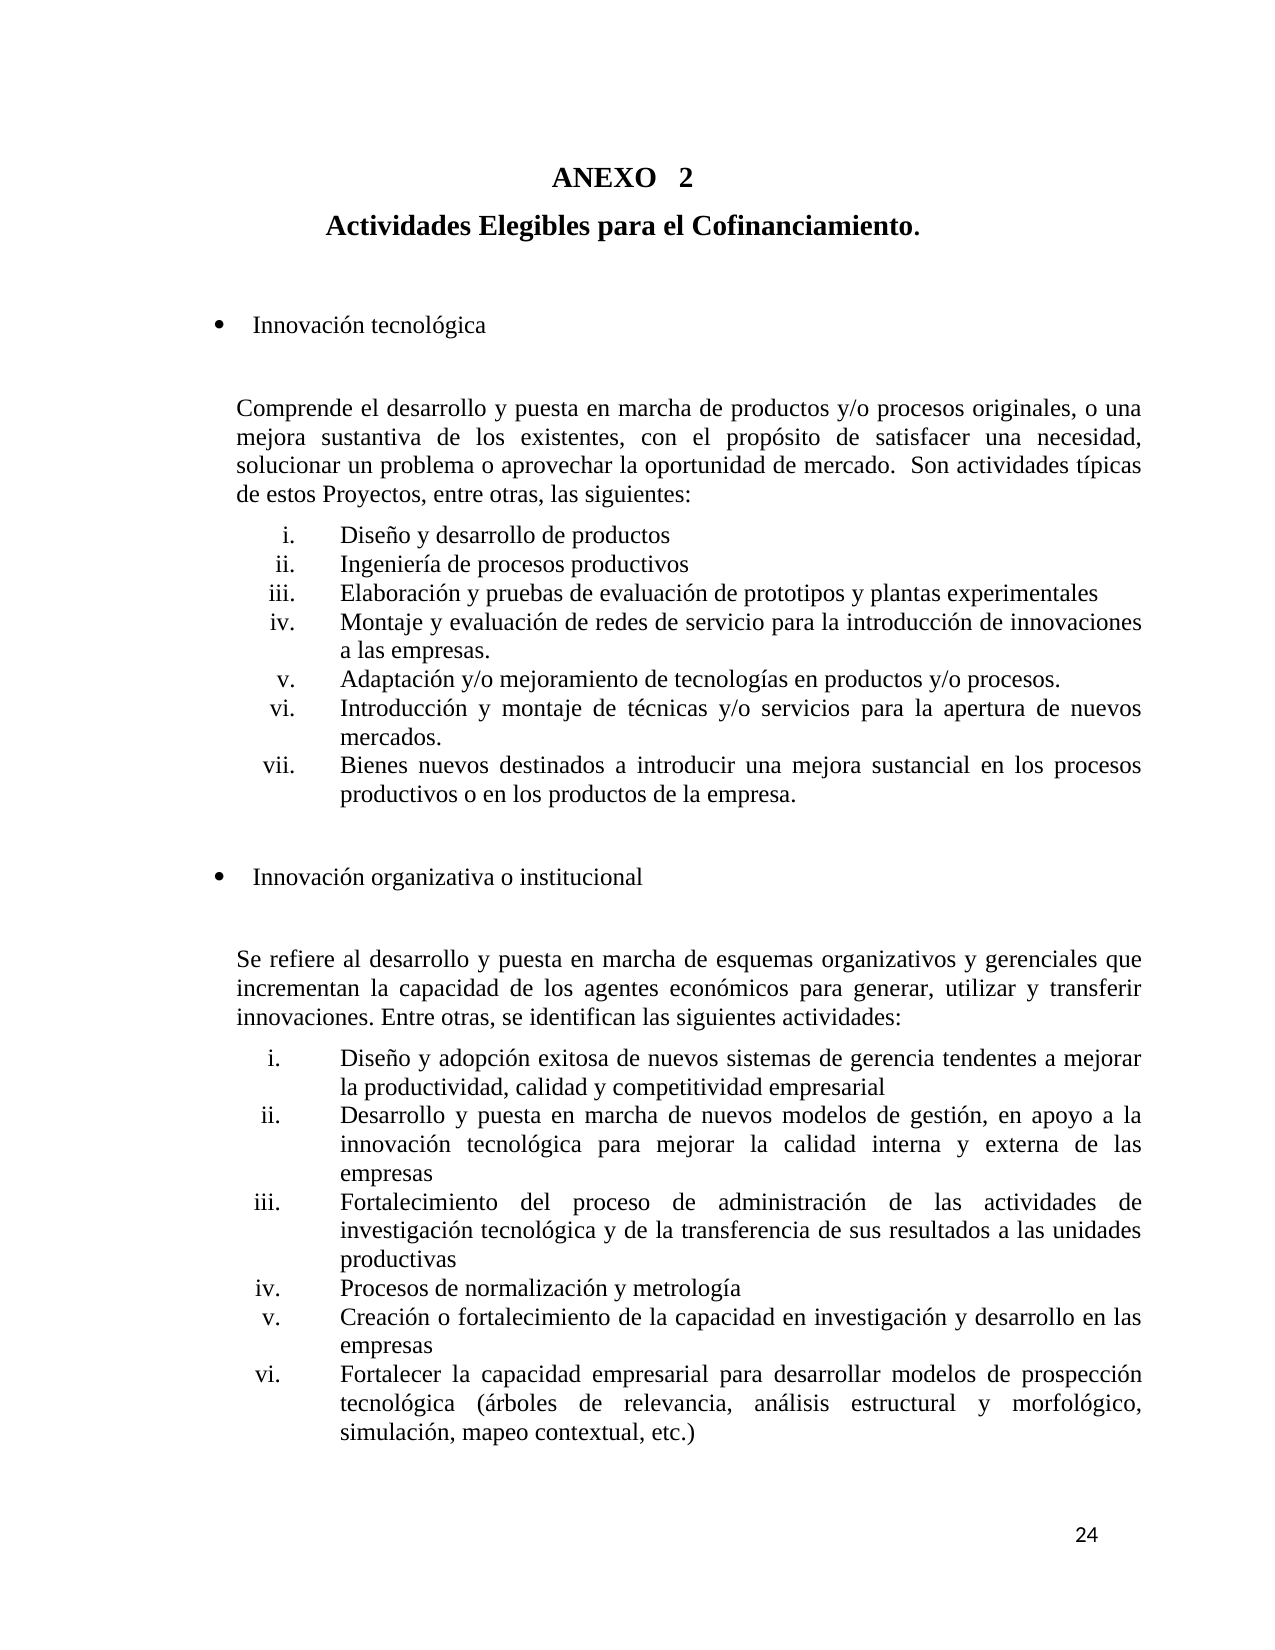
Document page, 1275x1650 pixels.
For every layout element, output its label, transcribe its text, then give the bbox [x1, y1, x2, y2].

list Se refiere al desarrollo y puesta en marcha de esquemas organizativos y gerenciales que incrementan la capacidad de los agentes económicos para generar, utilizar y transferir innovaciones. Entre otras, se identifican las siguientes actividades: [236, 944, 1143, 1031]
list Fortalecimiento del proceso de administración de las actividades de investigación tecnológica y de la transferencia de sus resultados a las unidades productivas [281, 1187, 1143, 1273]
text Actividades Elegibles para el Cofinanciamiento. [102, 208, 1143, 242]
text ANEXO 2 [102, 160, 1143, 194]
list Diseño y adopción exitosa de nuevos sistemas de gerencia tendentes a mejorar la productividad, calidad y competitividad empresarial [281, 1043, 1143, 1101]
list Innovación organizativa o institucional [215, 862, 1143, 890]
list Ingeniería de procesos productivos [295, 549, 1143, 578]
list Bienes nuevos destinados a introducir una mejora sustancial en los procesos productivos o en los productos de la empresa. [295, 750, 1143, 808]
list Desarrollo y puesta en marcha de nuevos modelos de gestión, en apoyo a la innovación tecnológica para mejorar la calidad interna y externa de las empresas [281, 1101, 1143, 1187]
list Introducción y montaje de técnicas y/o servicios para la apertura de nuevos mercados. [295, 693, 1143, 750]
list Adaptación y/o mejoramiento de tecnologías en productos y/o procesos. [295, 664, 1143, 693]
list Comprende el desarrollo y puesta en marcha de productos y/o procesos originales, o una mejora sustantiva de los existentes, con el propósito de satisfacer una necesidad, solucionar un problema o aprovechar la oportunidad de mercado. Son actividades típicas de estos Proyectos, entre otras, las siguientes: [236, 393, 1143, 508]
list Montaje y evaluación de redes de servicio para la introducción de innovaciones a las empresas. [295, 607, 1143, 664]
list Procesos de normalización y metrología [281, 1273, 1143, 1302]
list Innovación tecnológica [215, 310, 1143, 339]
list Creación o fortalecimiento de la capacidad en investigación y desarrollo en las empresas [281, 1302, 1143, 1359]
list Fortalecer la capacidad empresarial para desarrollar modelos de prospección tecnológica (árboles de relevancia, análisis estructural y morfológico, simulación, mapeo contextual, etc.) [281, 1359, 1143, 1446]
list Elaboración y pruebas de evaluación de prototipos y plantas experimentales [295, 578, 1143, 607]
list Diseño y desarrollo de productos [295, 520, 1143, 549]
